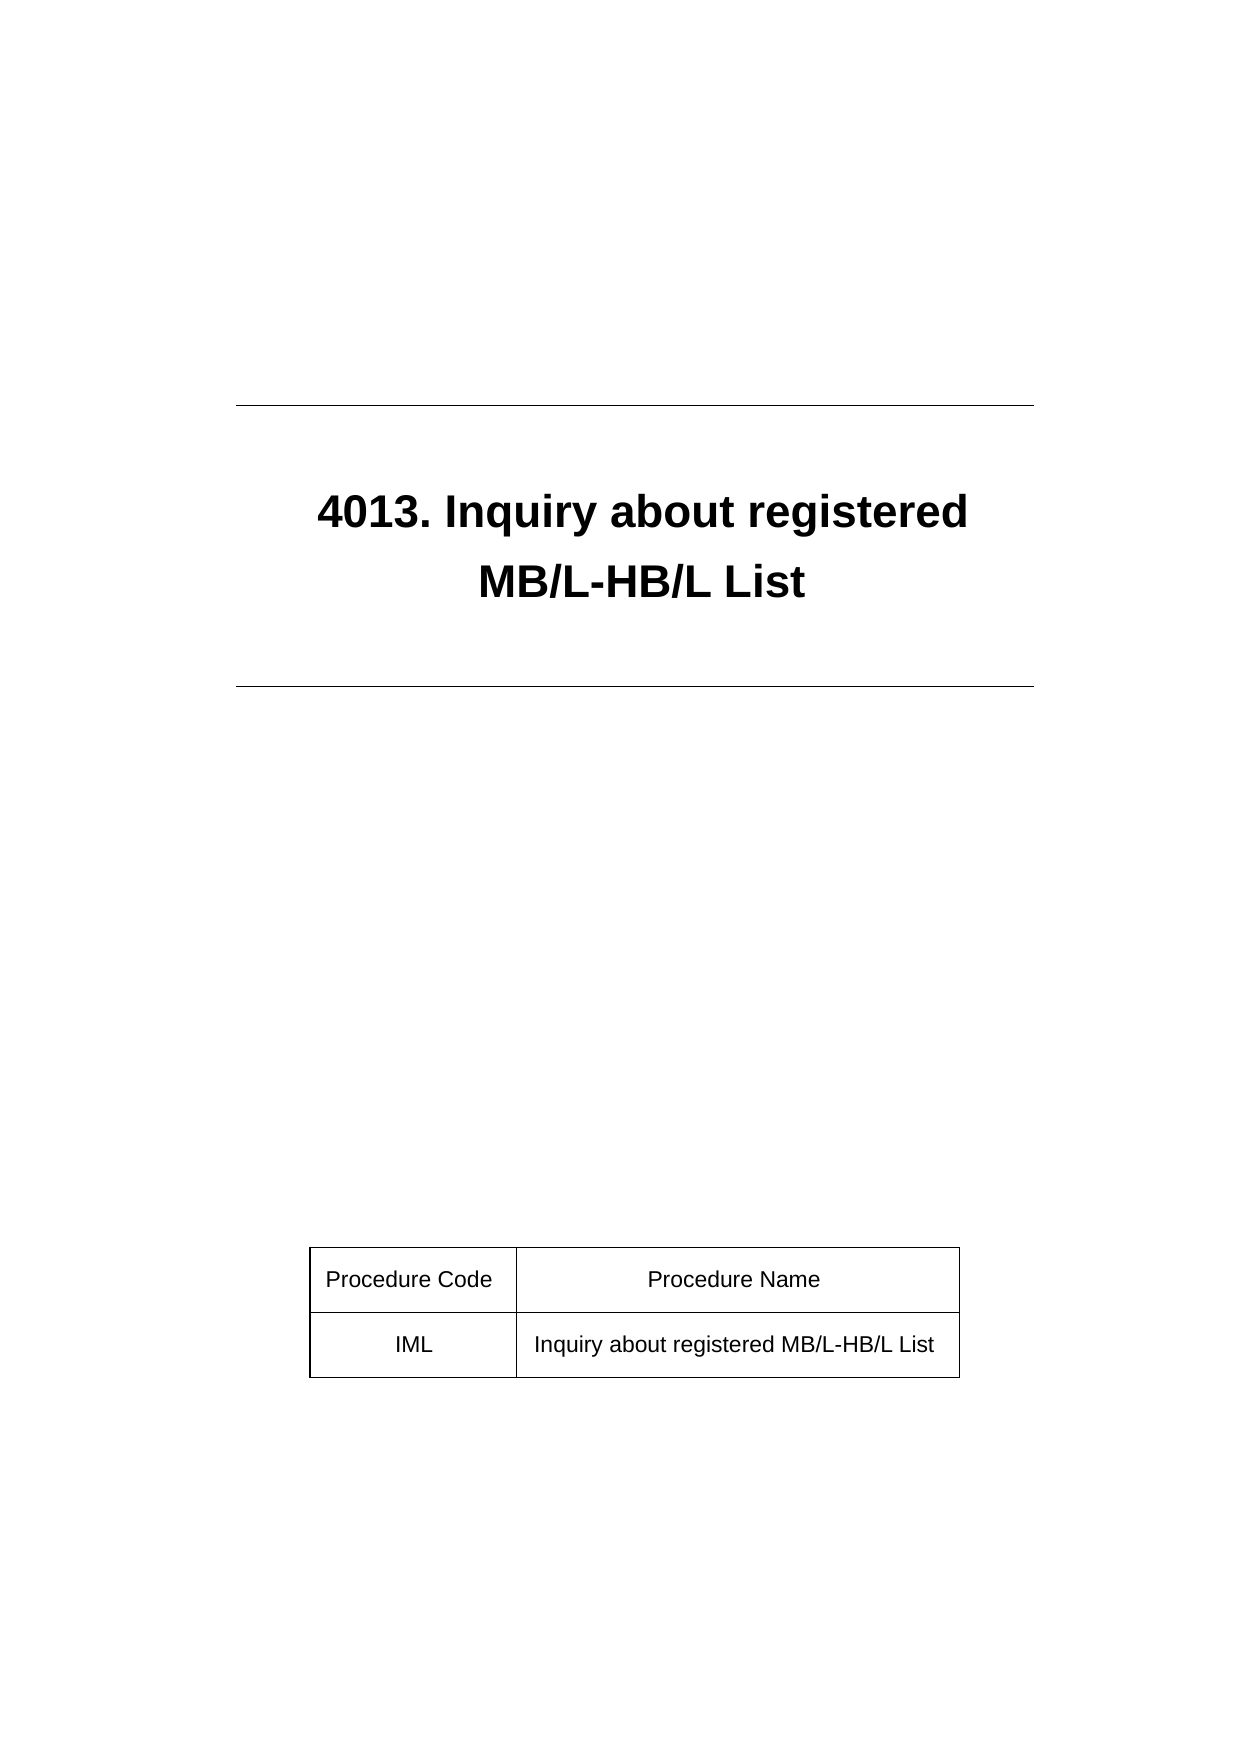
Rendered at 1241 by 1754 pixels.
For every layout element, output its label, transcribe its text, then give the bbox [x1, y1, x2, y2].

table_cell Inquiry about registered MB/L-HB/L List [517, 1313, 959, 1377]
table_cell IML [311, 1313, 516, 1377]
table_header 4013. Inquiry about registered MB/L-HB/L List [236, 406, 1033, 686]
table_header Procedure Name [517, 1248, 959, 1312]
table_header Procedure Code [311, 1248, 516, 1312]
